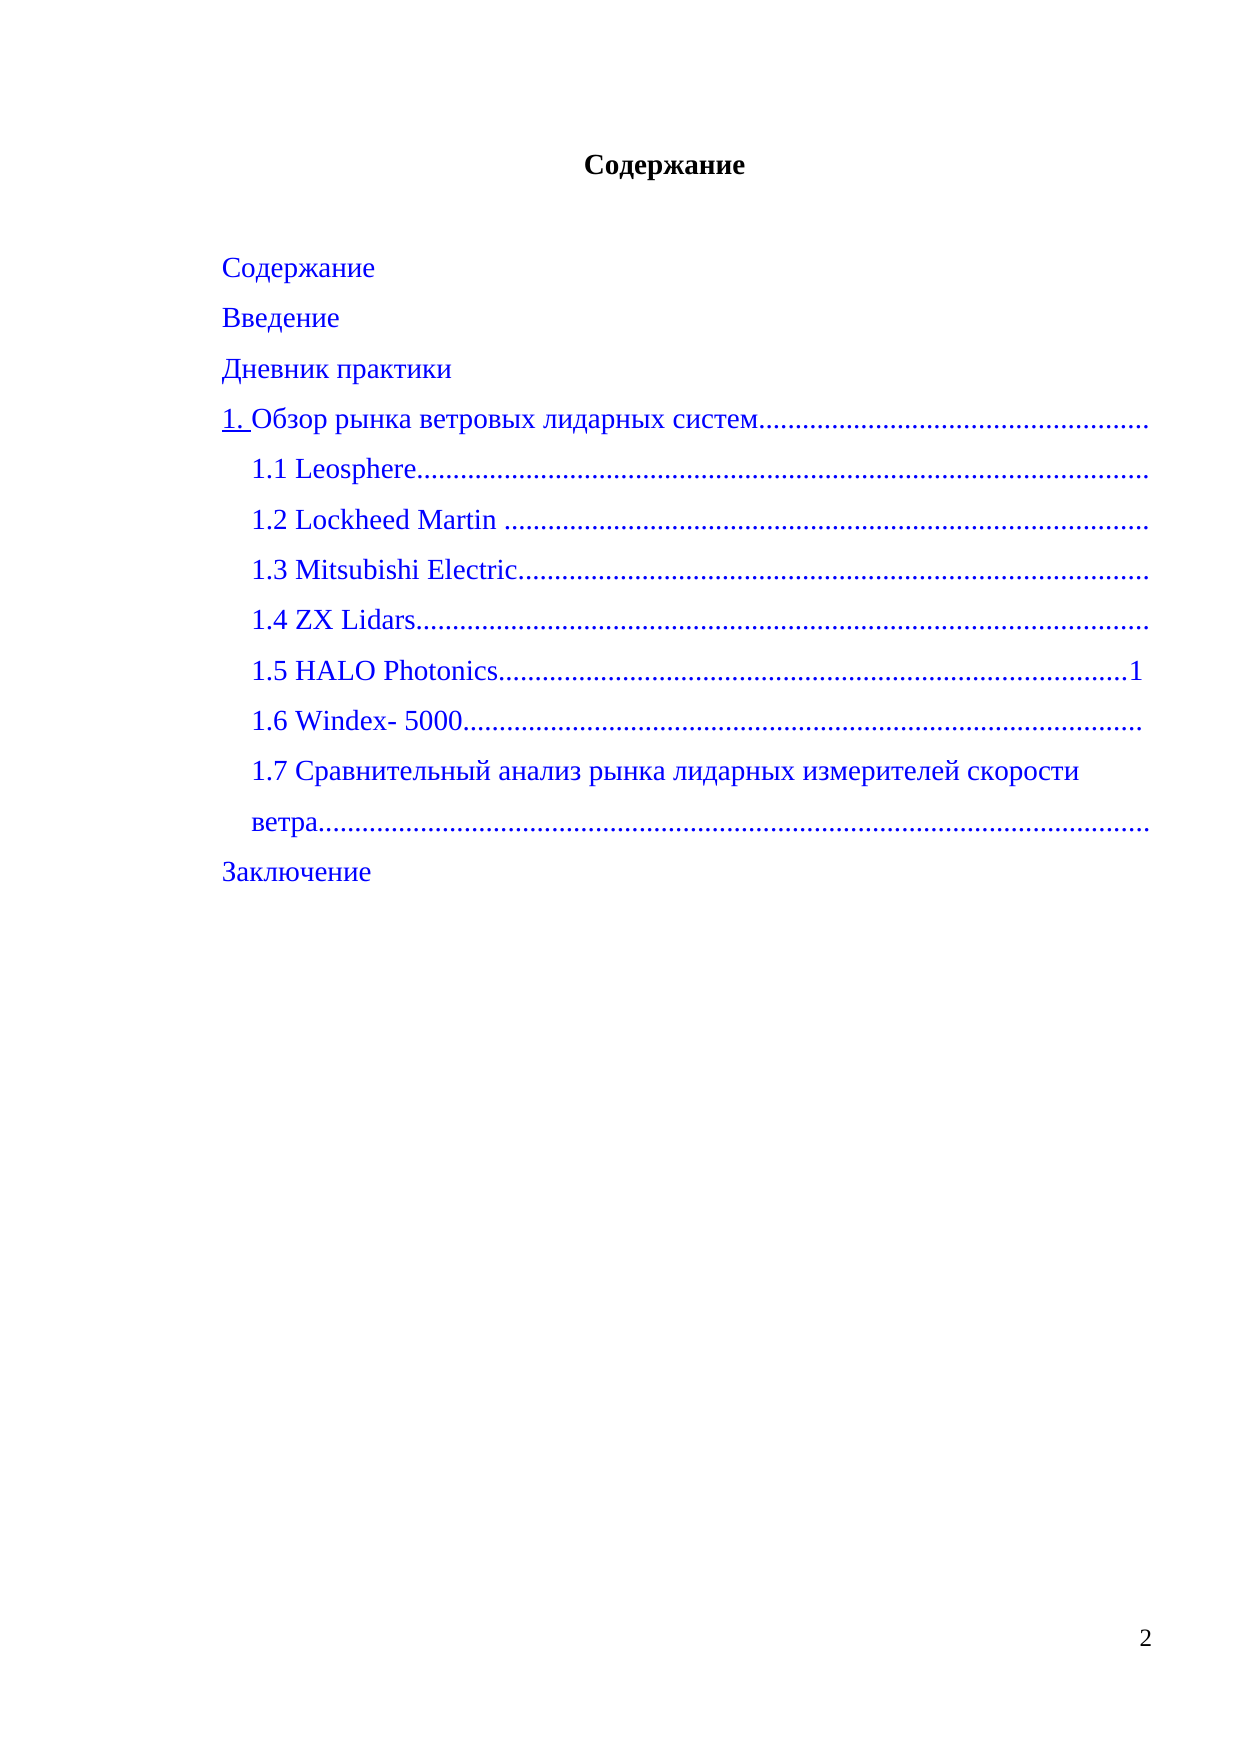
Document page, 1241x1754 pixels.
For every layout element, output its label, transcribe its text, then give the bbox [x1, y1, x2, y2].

text 1.2 Lockheed Martin 8 [222, 502, 1152, 535]
text 1.3 Mitsubishi Electric 10 [222, 552, 1152, 586]
text 1.5 HALO Photonics 15 [222, 653, 1152, 686]
text 1.1 Leosphere 5 [222, 451, 1152, 485]
text Заключение 21 [222, 854, 1152, 887]
text Содержание 2 [222, 250, 1152, 284]
subtitle Содержание [177, 147, 1152, 180]
text 1.4 ZX Lidars 12 [222, 602, 1152, 636]
list Обзор рынка ветровых лидарных систем 5 [222, 401, 1152, 435]
text 1.7 Сравнительный анализ рынка лидарных измерителей скорости ветра 19 [251, 753, 1152, 837]
text Введение 3 [222, 301, 1152, 334]
text Дневник практики 4 [222, 351, 1152, 384]
text 1.6 Windex- 5000 16 [222, 703, 1152, 737]
